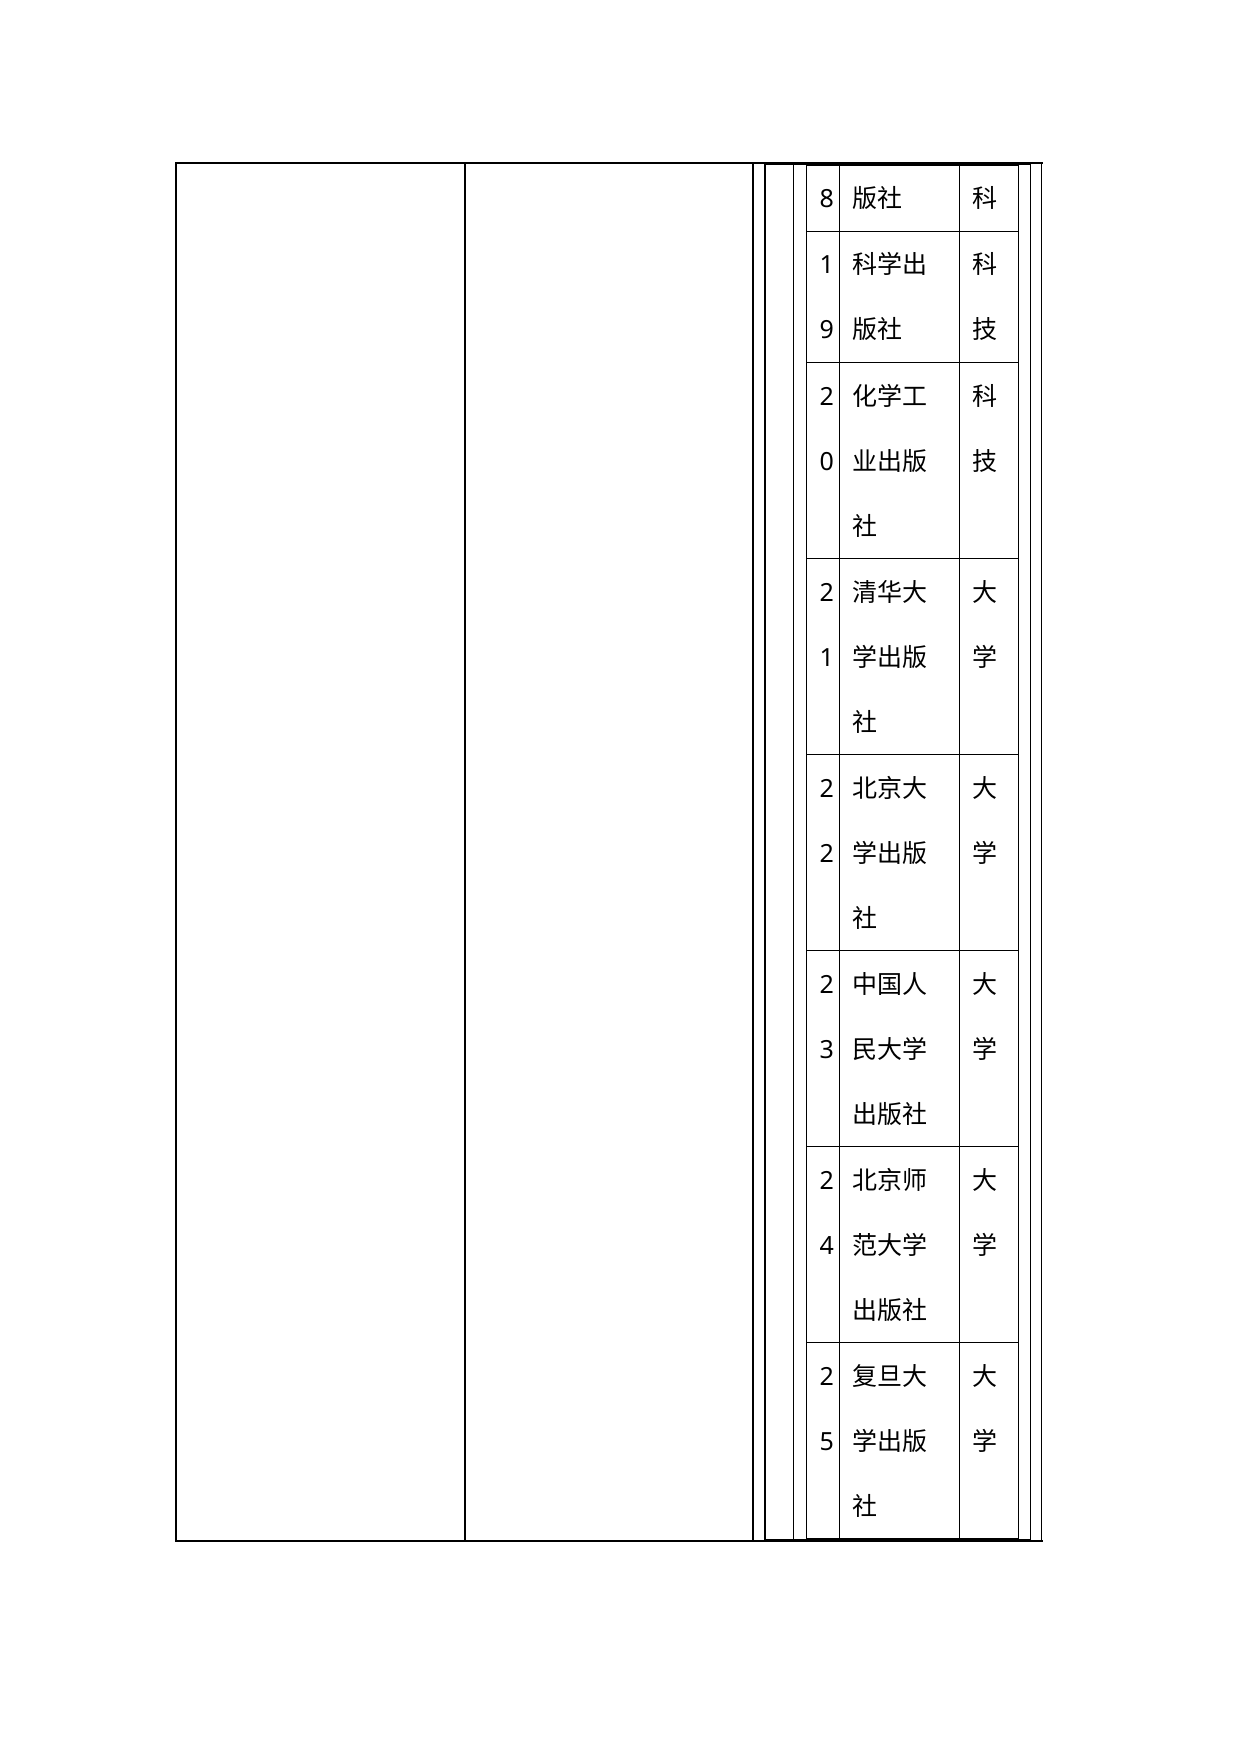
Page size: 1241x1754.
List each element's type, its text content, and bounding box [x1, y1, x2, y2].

table_cell [807, 1147, 839, 1342]
table_cell [840, 559, 959, 754]
table_cell [960, 1147, 1018, 1342]
table_cell [1031, 164, 1041, 1540]
table_cell [960, 755, 1018, 950]
table_cell [1019, 165, 1030, 1539]
table_cell [960, 1343, 1018, 1538]
table_cell [807, 559, 839, 754]
table_cell [807, 951, 839, 1146]
table_cell 1 [466, 164, 752, 1540]
table_cell [807, 755, 839, 950]
table_cell [960, 559, 1018, 754]
table_cell [794, 165, 806, 1539]
table_cell [807, 363, 839, 558]
table_cell [840, 1147, 959, 1342]
table_cell [807, 232, 839, 362]
table_cell [766, 165, 793, 1539]
table_cell [960, 363, 1018, 558]
table_cell [840, 755, 959, 950]
table_cell [754, 164, 764, 1540]
table_cell [960, 951, 1018, 1146]
table_cell [807, 1343, 839, 1538]
table_cell [807, 166, 839, 231]
table_cell [960, 166, 1018, 231]
table_cell [840, 951, 959, 1146]
table_cell [177, 164, 464, 1540]
table_cell [840, 232, 959, 362]
table_cell [960, 232, 1018, 362]
table_cell [840, 166, 959, 231]
table_cell [840, 1343, 959, 1538]
table_cell [840, 363, 959, 558]
